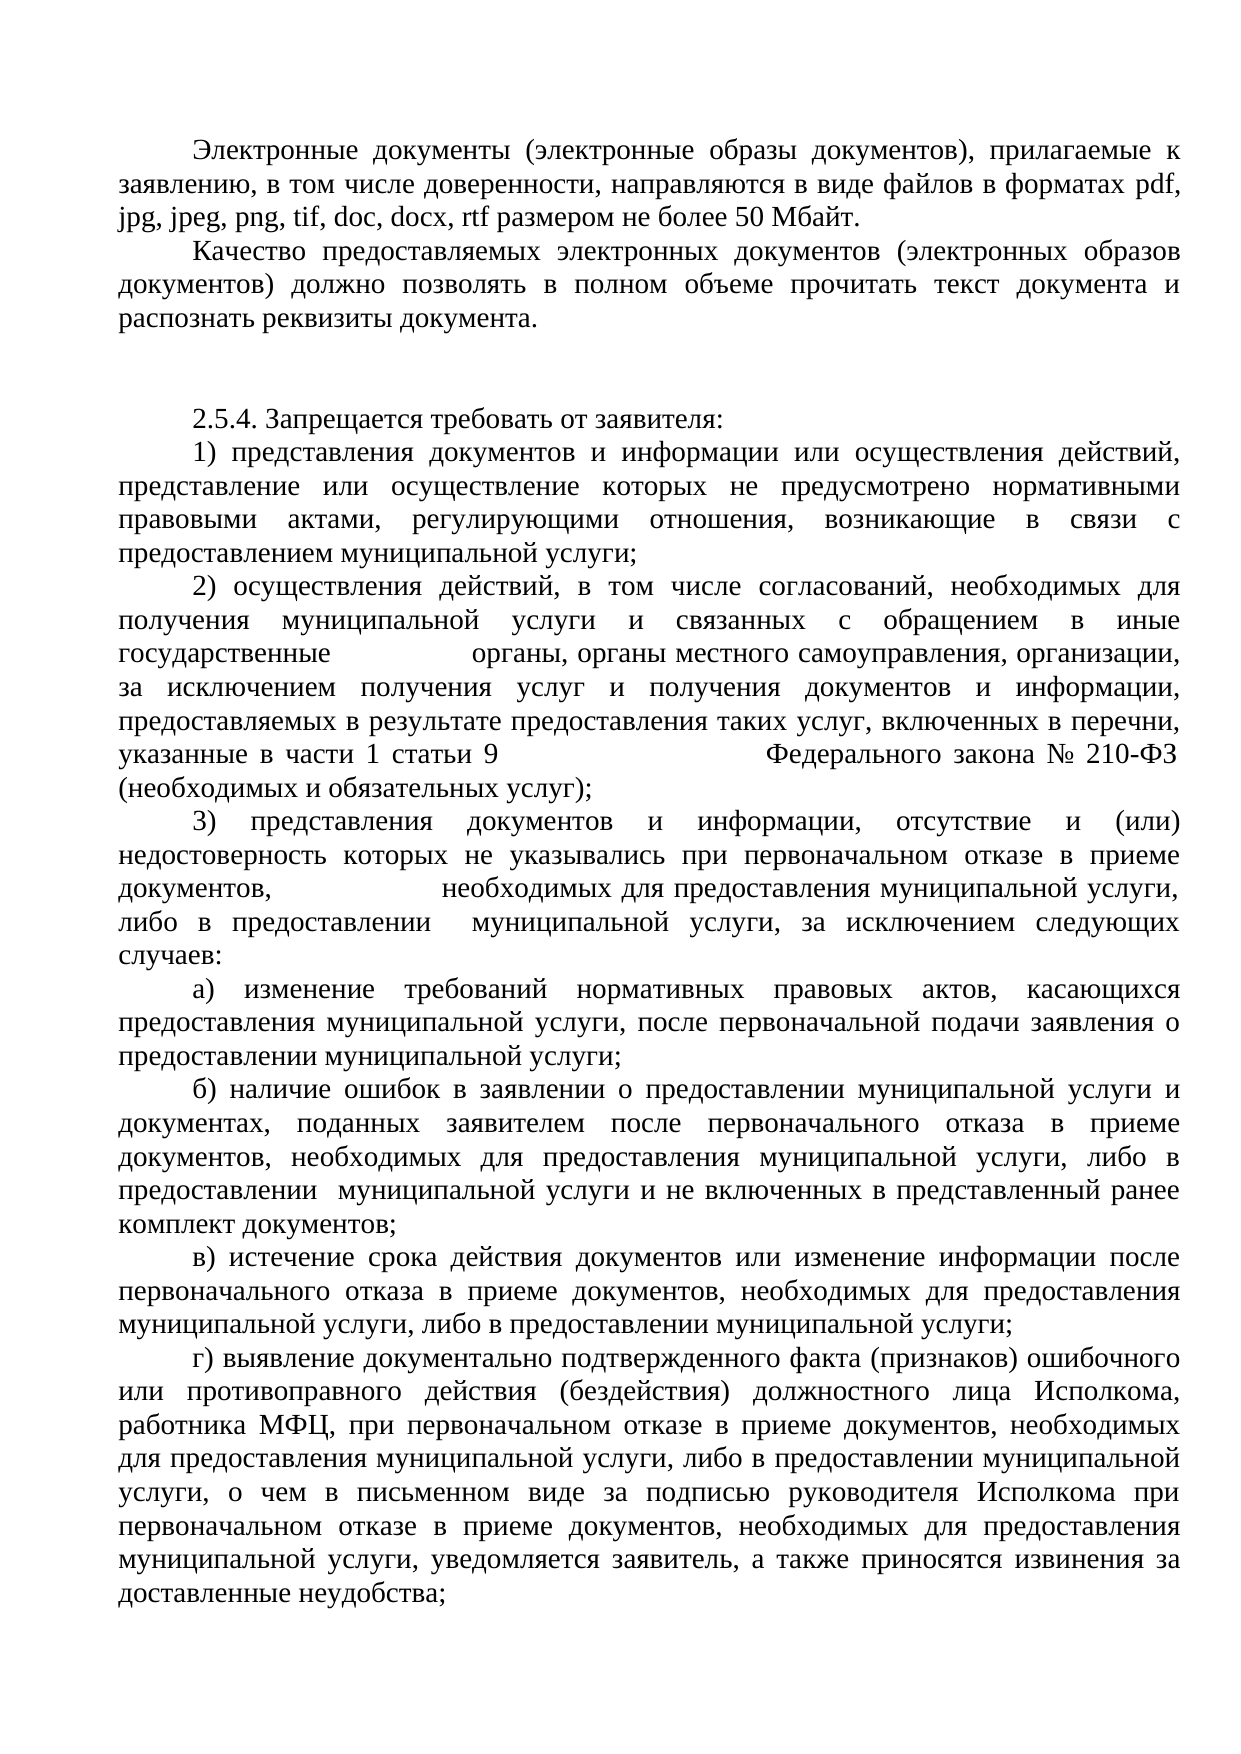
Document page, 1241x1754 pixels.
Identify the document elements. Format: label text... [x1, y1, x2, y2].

text 1) представления документов и информации или осуществления действий, представление или осуществление которых не предусмотрено нормативными правовыми актами, регулирующими отношения, возникающие в связи с предоставлением муниципальной услуги; [118, 434, 1181, 568]
text 2.5.4. Запрещается требовать от заявителя: [118, 401, 1181, 434]
text б) наличие ошибок в заявлении о предоставлении муниципальной услуги и документах, поданных заявителем после первоначального отказа в приеме документов, необходимых для предоставления муниципальной услуги, либо в предоставлении муниципальной услуги и не включенных в представленный ранее комплект документов; [118, 1072, 1181, 1239]
text 2) осуществления действий, в том числе согласований, необходимых для получения муниципальной услуги и связанных с обращением в иные государственные органы, органы местного самоуправления, организации, за исключением получения услуг и получения документов и информации, предоставляемых в результате предоставления таких услуг, включенных в перечни, указанные в части 1 статьи 9 Федерального закона № 210-ФЗ (необходимых и обязательных услуг); [118, 568, 1181, 803]
text 3) представления документов и информации, отсутствие и (или) недостоверность которых не указывались при первоначальном отказе в приеме документов, необходимых для предоставления муниципальной услуги, либо в предоставлении муниципальной услуги, за исключением следующих случаев: [118, 803, 1181, 971]
text а) изменение требований нормативных правовых актов, касающихся предоставления муниципальной услуги, после первоначальной подачи заявления о предоставлении муниципальной услуги; [118, 971, 1181, 1072]
text в) истечение срока действия документов или изменение информации после первоначального отказа в приеме документов, необходимых для предоставления муниципальной услуги, либо в предоставлении муниципальной услуги; [118, 1239, 1181, 1340]
text г) выявление документально подтвержденного факта (признаков) ошибочного или противоправного действия (бездействия) должностного лица Исполкома, работника МФЦ, при первоначальном отказе в приеме документов, необходимых для предоставления муниципальной услуги, либо в предоставлении муниципальной услуги, о чем в письменном виде за подписью руководителя Исполкома при первоначальном отказе в приеме документов, необходимых для предоставления муниципальной услуги, уведомляется заявитель, а также приносятся извинения за доставленные неудобства; [118, 1340, 1181, 1608]
text Качество предоставляемых электронных документов (электронных образов документов) должно позволять в полном объеме прочитать текст документа и распознать реквизиты документа. [118, 233, 1181, 334]
text Электронные документы (электронные образы документов), прилагаемые к заявлению, в том числе доверенности, направляются в виде файлов в форматах pdf, jpg, jpeg, png, tif, doc, docx, rtf размером не более 50 Мбайт. [118, 132, 1181, 233]
